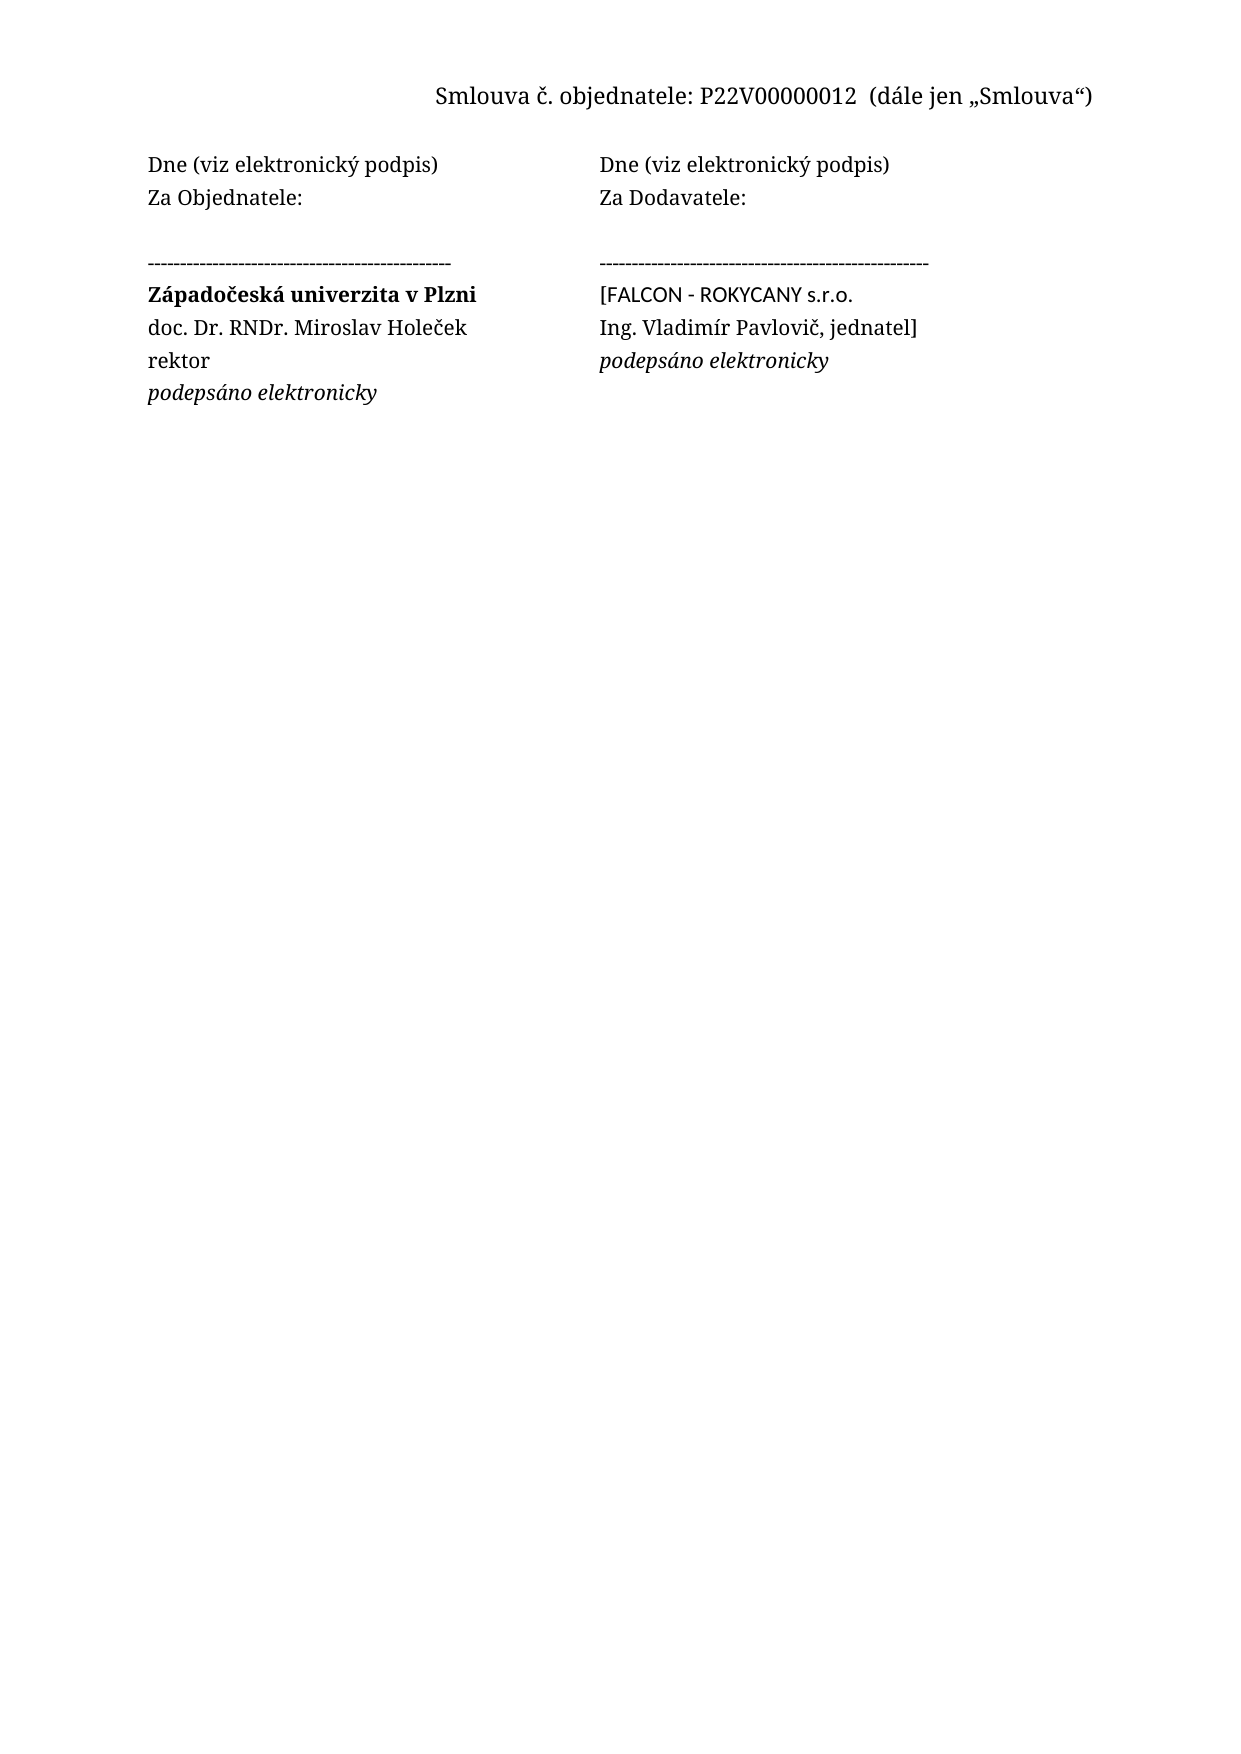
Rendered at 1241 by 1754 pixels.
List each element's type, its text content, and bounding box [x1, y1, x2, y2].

table_header Dne (viz elektronický podpis) Za Dodavatele: --------------------------------------------------- [FALCON - ROKYCANY s.r.o. Ing. Vladimír Pavlovič, jednatel] podepsáno elektronicky [588, 150, 1040, 411]
table_header Dne (viz elektronický podpis) Za Objednatele: ----------------------------------------------- Západočeská univerzita v Plzni doc. Dr. RNDr. Miroslav Holeček rektor podepsáno elektronicky [136, 150, 588, 411]
